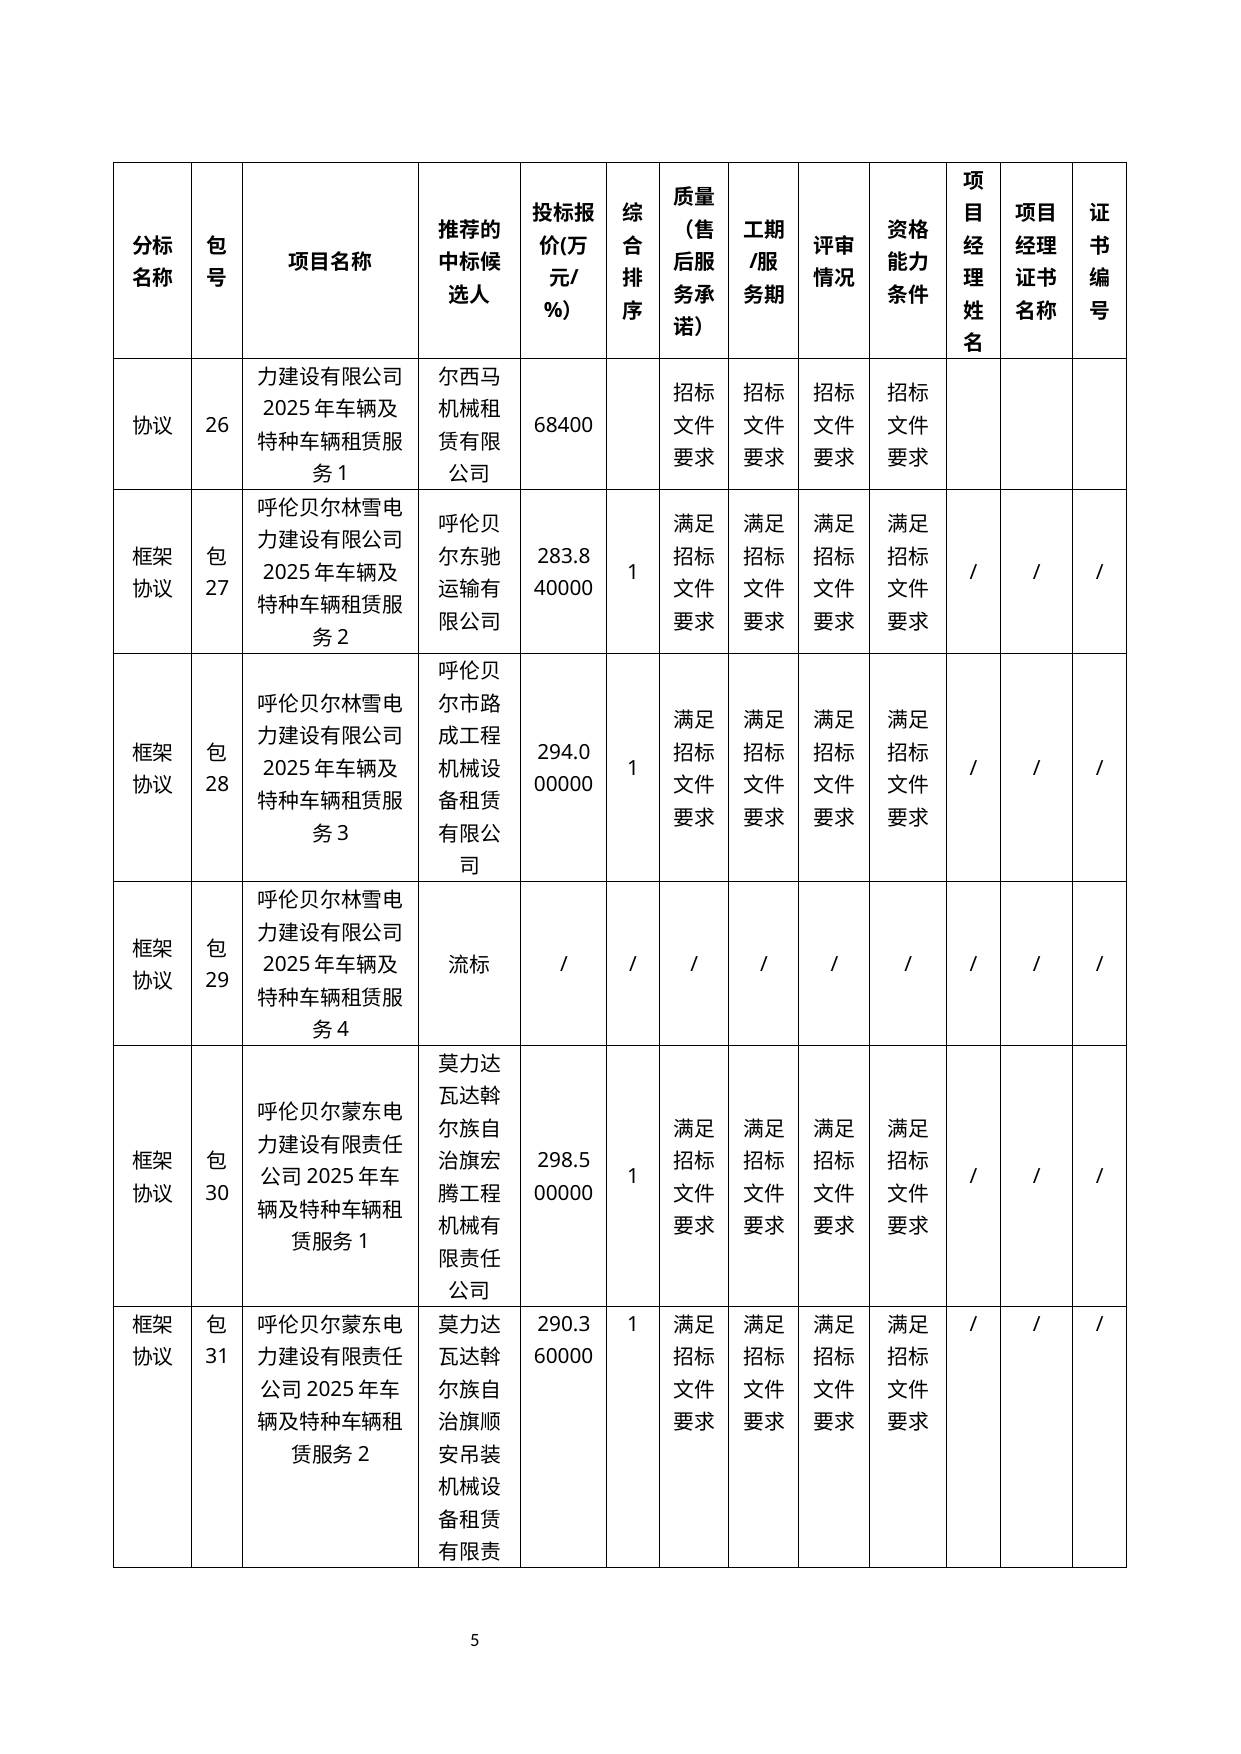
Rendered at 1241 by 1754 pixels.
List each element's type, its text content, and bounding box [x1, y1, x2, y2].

table_header 综合排序 [607, 163, 659, 358]
table_cell 框架协议 [114, 490, 191, 653]
table_cell 满足招标文件要求 [729, 490, 798, 653]
table_cell / [1073, 1307, 1126, 1567]
table_cell 满足招标文件要求 [729, 1046, 798, 1306]
table_cell 满足招标文件要求 [660, 490, 728, 653]
table_cell / [1001, 359, 1072, 489]
table_header 推荐的中标候选人 [419, 163, 520, 358]
table_cell 呼伦贝尔林雪电力建设有限公司2025年车辆及特种车辆租赁服务2 [243, 490, 418, 653]
table_cell 满足招标文件要求 [799, 1307, 869, 1567]
table_cell 呼伦贝尔东驰运输有限公司 [419, 490, 520, 653]
table_cell 满足招标文件要求 [870, 490, 946, 653]
table_cell / [660, 882, 728, 1045]
table_cell / [1001, 490, 1072, 653]
table_cell / [1073, 490, 1126, 653]
table_cell 呼伦贝尔市路成工程机械设备租赁有限公司 [419, 654, 520, 881]
table_cell 呼伦贝尔林雪电力建设有限公司2025年车辆及特种车辆租赁服务1 [243, 359, 418, 489]
table_header 项目经理姓名 [947, 163, 1000, 358]
table_cell 满足招标文件要求 [660, 1307, 728, 1567]
table_header 项目名称 [243, 163, 418, 358]
table_header 分标名称 [114, 163, 191, 358]
table_cell / [947, 1307, 1000, 1567]
table_cell 满足招标文件要求 [870, 1046, 946, 1306]
table_cell 包28 [192, 654, 242, 881]
table_cell 1 [607, 1307, 659, 1567]
table_header 包号 [192, 163, 242, 358]
table_cell / [1001, 882, 1072, 1045]
table_cell 包26 [192, 359, 242, 489]
table_cell / [947, 882, 1000, 1045]
table_cell / [1073, 359, 1126, 489]
table_cell 呼伦贝尔西马机械租赁有限公司 [419, 359, 520, 489]
table_cell 满足招标文件要求 [799, 1046, 869, 1306]
table_cell 包27 [192, 490, 242, 653]
table_cell 满足招标文件要求 [799, 654, 869, 881]
table_header 证书编号 [1073, 163, 1126, 358]
table_cell 包30 [192, 1046, 242, 1306]
table_header 质量（售后服务承诺） [660, 163, 728, 358]
table_cell 包29 [192, 882, 242, 1045]
table_cell 满足招标文件要求 [729, 359, 798, 489]
table_header 项目经理证书名称 [1001, 163, 1072, 358]
table_header 工期/服务期 [729, 163, 798, 358]
table_cell 1 [607, 654, 659, 881]
table_cell 呼伦贝尔林雪电力建设有限公司2025年车辆及特种车辆租赁服务3 [243, 654, 418, 881]
table_cell 框架协议 [114, 654, 191, 881]
table_cell / [521, 882, 606, 1045]
table_header 资格能力条件 [870, 163, 946, 358]
table_cell / [1001, 654, 1072, 881]
table_cell 框架协议 [114, 1307, 191, 1567]
table_cell 294.000000 [521, 654, 606, 881]
table_cell 283.168400 [521, 359, 606, 489]
table_cell / [1001, 1307, 1072, 1567]
table_cell 满足招标文件要求 [799, 359, 869, 489]
table_cell 283.840000 [521, 490, 606, 653]
table_cell 呼伦贝尔蒙东电力建设有限责任公司2025年车辆及特种车辆租赁服务1 [243, 1046, 418, 1306]
table_cell 满足招标文件要求 [799, 490, 869, 653]
table_cell / [870, 882, 946, 1045]
table_cell 呼伦贝尔林雪电力建设有限公司2025年车辆及特种车辆租赁服务4 [243, 882, 418, 1045]
table_cell 1 [607, 1046, 659, 1306]
table_cell 包31 [192, 1307, 242, 1567]
table_cell 莫力达瓦达斡尔族自治旗宏腾工程机械有限责任公司 [419, 1046, 520, 1306]
table_cell / [1073, 1046, 1126, 1306]
table_cell 框架协议 [114, 882, 191, 1045]
table_cell / [947, 359, 1000, 489]
table_cell 呼伦贝尔蒙东电力建设有限责任公司2025年车辆及特种车辆租赁服务2 [243, 1307, 418, 1567]
table_cell / [799, 882, 869, 1045]
table_cell 满足招标文件要求 [660, 1046, 728, 1306]
table_cell / [1073, 882, 1126, 1045]
table_cell 流标 [419, 882, 520, 1045]
table_cell 满足招标文件要求 [870, 654, 946, 881]
table_cell / [947, 654, 1000, 881]
table_cell / [1073, 654, 1126, 881]
table_cell / [729, 882, 798, 1045]
table_cell 满足招标文件要求 [870, 1307, 946, 1567]
table_cell / [607, 882, 659, 1045]
table_cell 满足招标文件要求 [660, 359, 728, 489]
table_cell / [947, 1046, 1000, 1306]
table_cell 满足招标文件要求 [729, 1307, 798, 1567]
table_cell 1 [607, 490, 659, 653]
table_cell 框架协议 [114, 1046, 191, 1306]
table_cell 1 [607, 359, 659, 489]
table_cell 290.360000 [521, 1307, 606, 1567]
table_header 评审情况 [799, 163, 869, 358]
table_header 投标报价(万元/%） [521, 163, 606, 358]
table_cell 满足招标文件要求 [729, 654, 798, 881]
table_cell / [947, 490, 1000, 653]
table_cell 莫力达瓦达斡尔族自治旗顺安吊装机械设备租赁有限责任公司 [419, 1307, 520, 1567]
table_cell 298.500000 [521, 1046, 606, 1306]
table_cell / [1001, 1046, 1072, 1306]
table_cell 框架协议 [114, 359, 191, 489]
table_cell 满足招标文件要求 [870, 359, 946, 489]
table_cell 满足招标文件要求 [660, 654, 728, 881]
